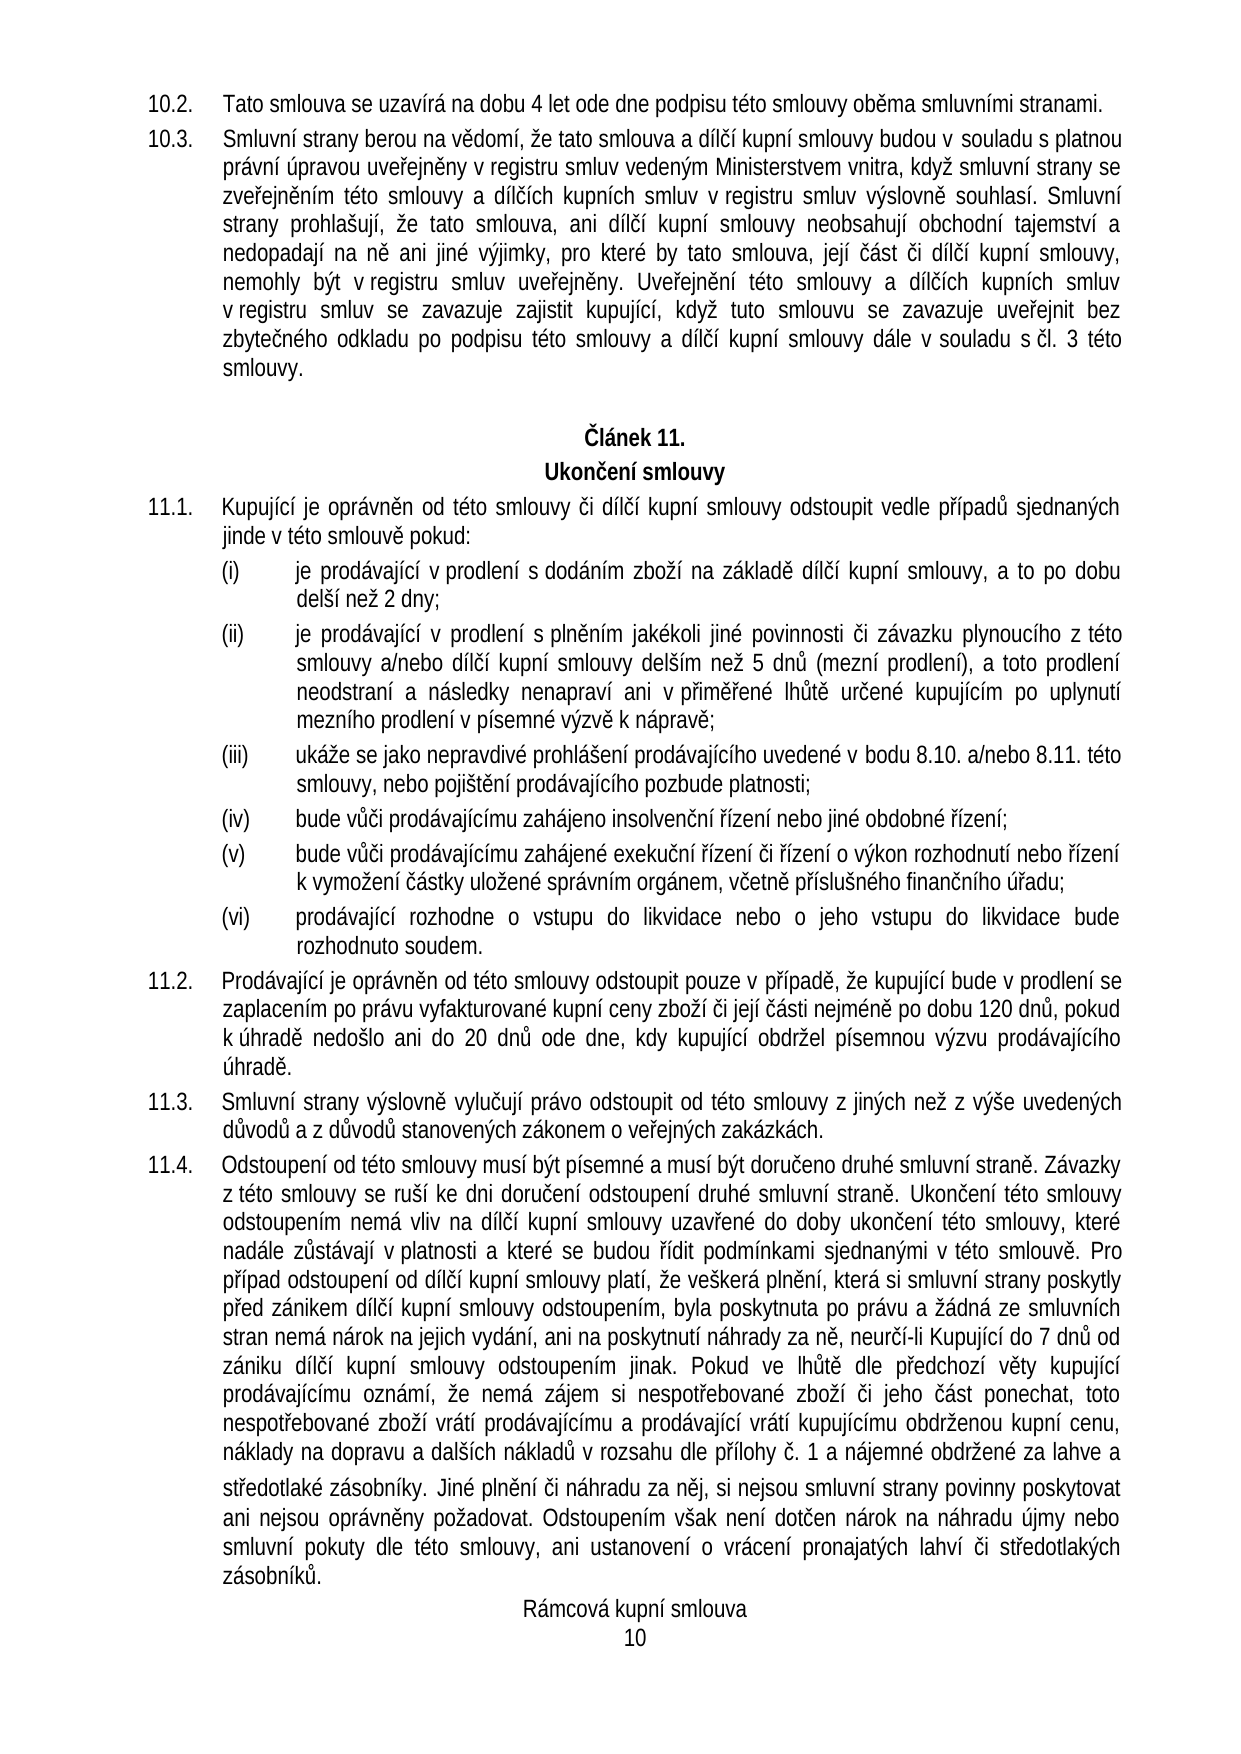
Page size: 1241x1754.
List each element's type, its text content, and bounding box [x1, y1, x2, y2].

list ukáže se jako nepravdivé prohlášení prodávajícího uvedené v bodu 8.10. a/nebo 8.11. této smlouvy, nebo pojištění prodávajícího pozbude platnosti; [221, 740, 1122, 797]
list Tato smlouva se uzavírá na dobu 4 let ode dne podpisu této smlouvy oběma smluvními stranami. [148, 89, 1122, 117]
list je prodávající v prodlení s plněním jakékoli jiné povinnosti či závazku plynoucího z této smlouvy a/nebo dílčí kupní smlouvy delším než 5 dnů (mezní prodlení), a toto prodlení neodstraní a následky nenapraví ani v přiměřené lhůtě určené kupujícím po uplynutí mezního prodlení v písemné výzvě k nápravě; [221, 619, 1122, 734]
list Smluvní strany berou na vědomí, že tato smlouva a dílčí kupní smlouvy budou v souladu s platnou právní úpravou uveřejněny v registru smluv vedeným Ministerstvem vnitra, když smluvní strany se zveřejněním této smlouvy a dílčích kupních smluv v registru smluv výslovně souhlasí. Smluvní strany prohlašují, že tato smlouva, ani dílčí kupní smlouvy neobsahují obchodní tajemství a nedopadají na ně ani jiné výjimky, pro které by tato smlouva, její část či dílčí kupní smlouvy, nemohly být v registru smluv uveřejněny. Uveřejnění této smlouvy a dílčích kupních smluv v registru smluv se zavazuje zajistit kupující, když tuto smlouvu se zavazuje uveřejnit bez zbytečného odkladu po podpisu této smlouvy a dílčí kupní smlouvy dále v souladu s čl. 3 této smlouvy. [148, 123, 1122, 381]
list Smluvní strany výslovně vylučují právo odstoupit od této smlouvy z jiných než z výše uvedených důvodů a z důvodů stanovených zákonem o veřejných zakázkách. [148, 1087, 1122, 1144]
list Prodávající je oprávněn od této smlouvy odstoupit pouze v případě, že kupující bude v prodlení se zaplacením po právu vyfakturované kupní ceny zboží či její části nejméně po dobu 120 dnů, pokud k úhradě nedošlo ani do 20 dnů ode dne, kdy kupující obdržel písemnou výzvu prodávajícího úhradě. [148, 966, 1122, 1080]
list prodávající rozhodne o vstupu do likvidace nebo o jeho vstupu do likvidace bude rozhodnuto soudem. [221, 902, 1122, 959]
list Odstoupení od této smlouvy musí být písemné a musí být doručeno druhé smluvní straně. Závazky z této smlouvy se ruší ke dni doručení odstoupení druhé smluvní straně. Ukončení této smlouvy odstoupením nemá vliv na dílčí kupní smlouvy uzavřené do doby ukončení této smlouvy, které nadále zůstávají v platnosti a které se budou řídit podmínkami sjednanými v této smlouvě. Pro případ odstoupení od dílčí kupní smlouvy platí, že veškerá plnění, která si smluvní strany poskytly před zánikem dílčí kupní smlouvy odstoupením, byla poskytnuta po právu a žádná ze smluvních stran nemá nárok na jejich vydání, ani na poskytnutí náhrady za ně, neurčí-li Kupující do 7 dnů od zániku dílčí kupní smlouvy odstoupením jinak. Pokud ve lhůtě dle předchozí věty kupující prodávajícímu oznámí, že nemá zájem si nespotřebované zboží či jeho část ponechat, toto nespotřebované zboží vrátí prodávajícímu a prodávající vrátí kupujícímu obdrženou kupní cenu, náklady na dopravu a dalších nákladů v rozsahu dle přílohy č. 1 a nájemné obdržené za lahve a středotlaké zásobníky. Jiné plnění či náhradu za něj, si nejsou smluvní strany povinny poskytovat ani nejsou oprávněny požadovat. Odstoupením však není dotčen nárok na náhradu újmy nebo smluvní pokuty dle této smlouvy, ani ustanovení o vrácení pronajatých lahví či středotlakých zásobníků. [148, 1150, 1122, 1589]
text Ukončení smlouvy [148, 457, 1122, 486]
list bude vůči prodávajícímu zahájené exekuční řízení či řízení o výkon rozhodnutí nebo řízení k vymožení částky uložené správním orgánem, včetně příslušného finančního úřadu; [221, 839, 1122, 896]
list je prodávající v prodlení s dodáním zboží na základě dílčí kupní smlouvy, a to po dobu delší než 2 dny; [221, 556, 1122, 613]
list Kupující je oprávněn od této smlouvy či dílčí kupní smlouvy odstoupit vedle případů sjednaných jinde v této smlouvě pokud: [148, 492, 1122, 549]
list bude vůči prodávajícímu zahájeno insolvenční řízení nebo jiné obdobné řízení; [221, 804, 1122, 832]
text Článek 11. [148, 422, 1122, 451]
